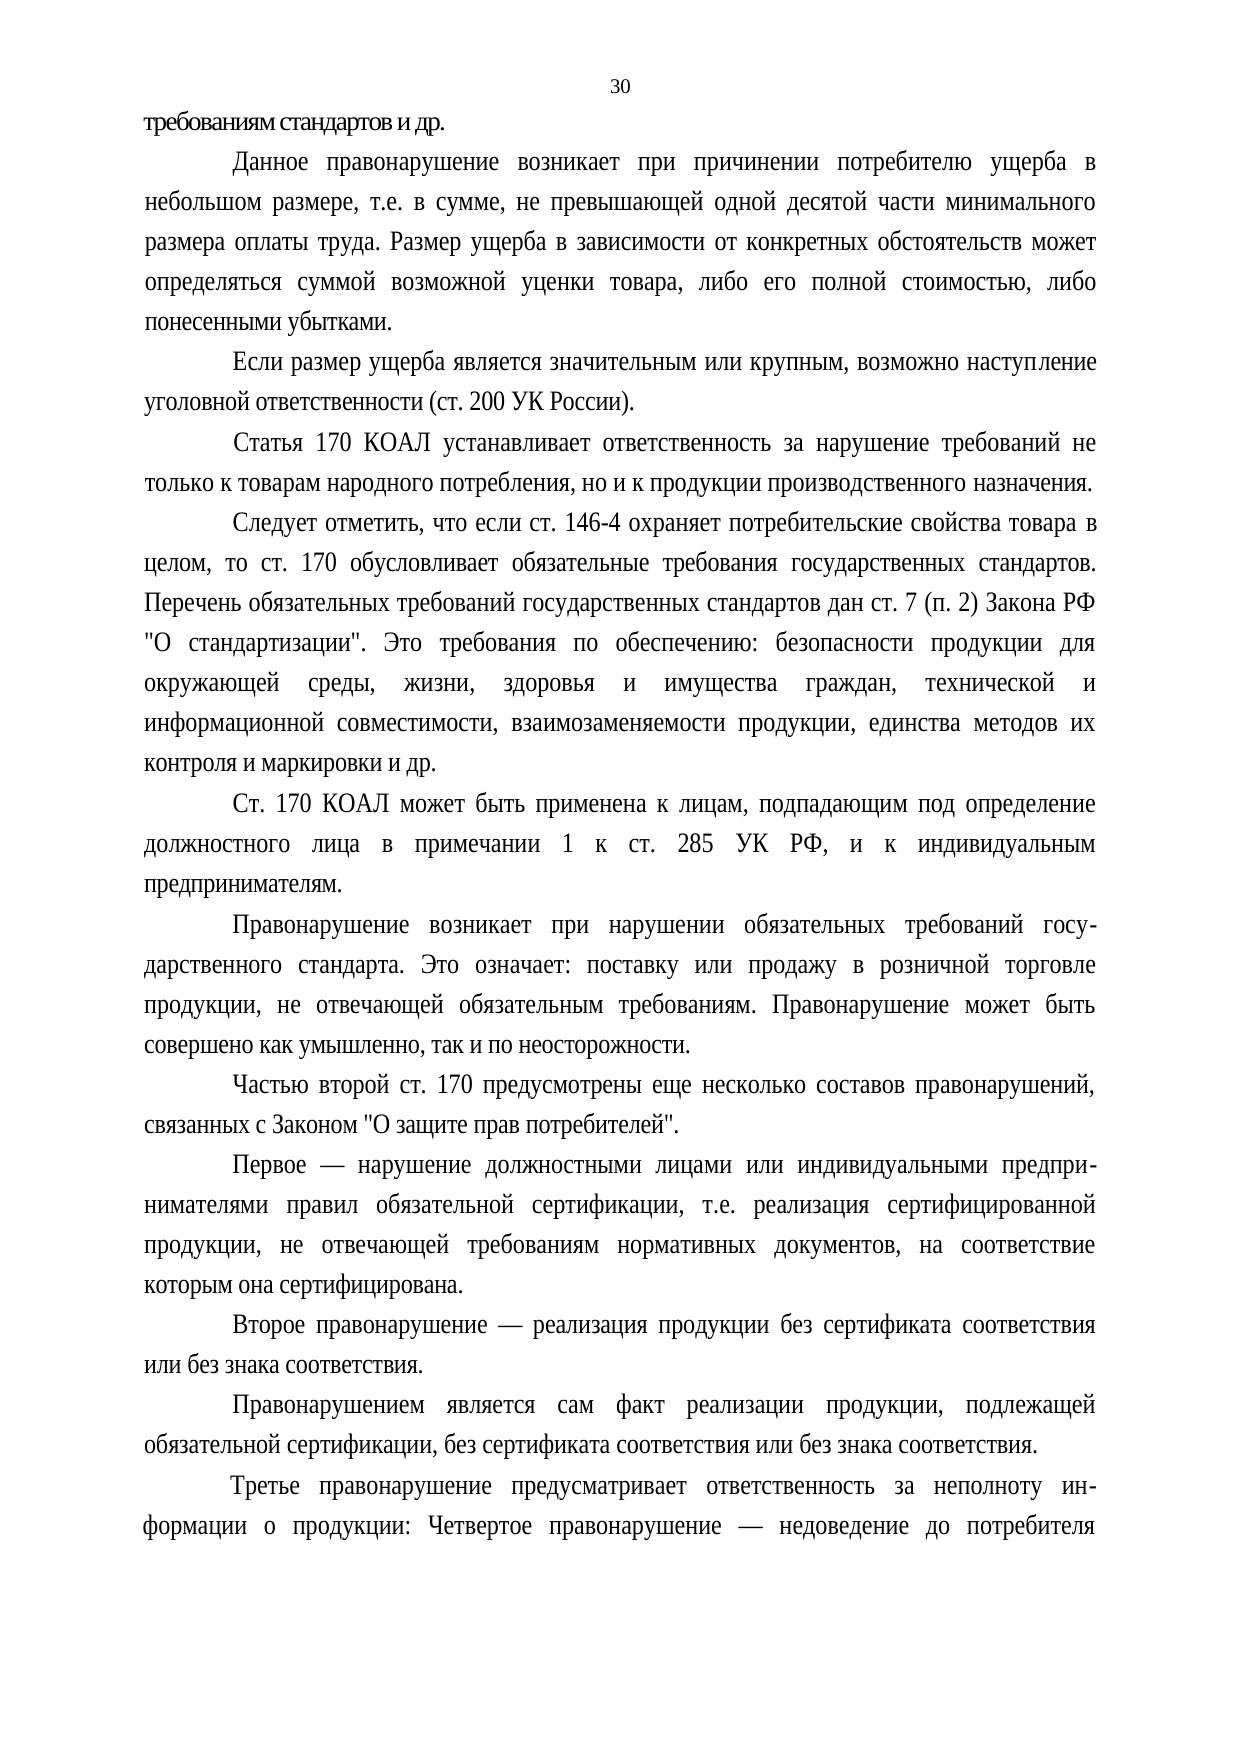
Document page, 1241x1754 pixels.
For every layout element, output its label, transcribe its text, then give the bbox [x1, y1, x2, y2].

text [142, 1462, 1097, 1542]
text Второе правонарушение — реализация продукции без сертификата соответствия или без знака соответствия. [144, 1302, 1097, 1382]
text Правонарушение возникает при нарушении обязательных требований государственного стандарта. Это означает: поставку или продажу в розничной торговле продукции, не отвечающей обязательным требованиям. Правонарушение может быть совершено как умышленно, так и по неосторожности. [144, 901, 1097, 1061]
text Ст. 170 КОАЛ может быть применена к лицам, подпадающим под определение должностного лица в примечании 1 к ст. 285 УК РФ, и к индивидуальным предпринимателям. [144, 781, 1097, 901]
text Если размер ущерба является значительным или крупным, возможно наступление уголовной ответственности (ст. 200 УК России). [144, 338, 1097, 418]
text Статья 170 КОАЛ устанавливает ответственность за нарушение требований не только к товарам народного потребления, но и к продукции производственного назначения. [144, 419, 1098, 499]
text Частью второй ст. 170 предусмотрены еще несколько составов правонарушений, связанных с Законом "О защите прав потребителей". [144, 1062, 1096, 1142]
text Следует отметить, что если ст. 146-4 охраняет потребительские свойства товара в целом, то ст. 170 обусловливает обязательные требования государственных стандартов. Перечень обязательных требований государственных стандартов дан ст. 7 (п. 2) Закона РФ "О стандартизации". Это требования по обеспечению: безопасности продукции для окружающей среды, жизни, здоровья и имущества граждан, технической и информационной совместимости, взаимозаменяемости продукции, единства методов их контроля и маркировки и др. [144, 499, 1097, 779]
text Первое — нарушение должностными лицами или индивидуальными предпринимателями правил обязательной сертификации, т.е. реализация сертифицированной продукции, не отвечающей требованиям нормативных документов, на соответствие которым она сертифицирована. [144, 1142, 1097, 1302]
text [143, 98, 1098, 138]
text Правонарушением является сам факт реализации продукции, подлежащей обязательной сертификации, без сертификата соответствия или без знака соответствия. [144, 1382, 1097, 1462]
text Данное правонарушение возникает при причинении потребителю ущерба в небольшом размере, т.е. в сумме, не превышающей одной десятой части минимального размера оплаты труда. Размер ущерба в зависимости от конкретных обстоятельств может определяться суммой возможной уценки товара, либо его полной стоимостью, либо понесенными убытками. [144, 138, 1098, 338]
